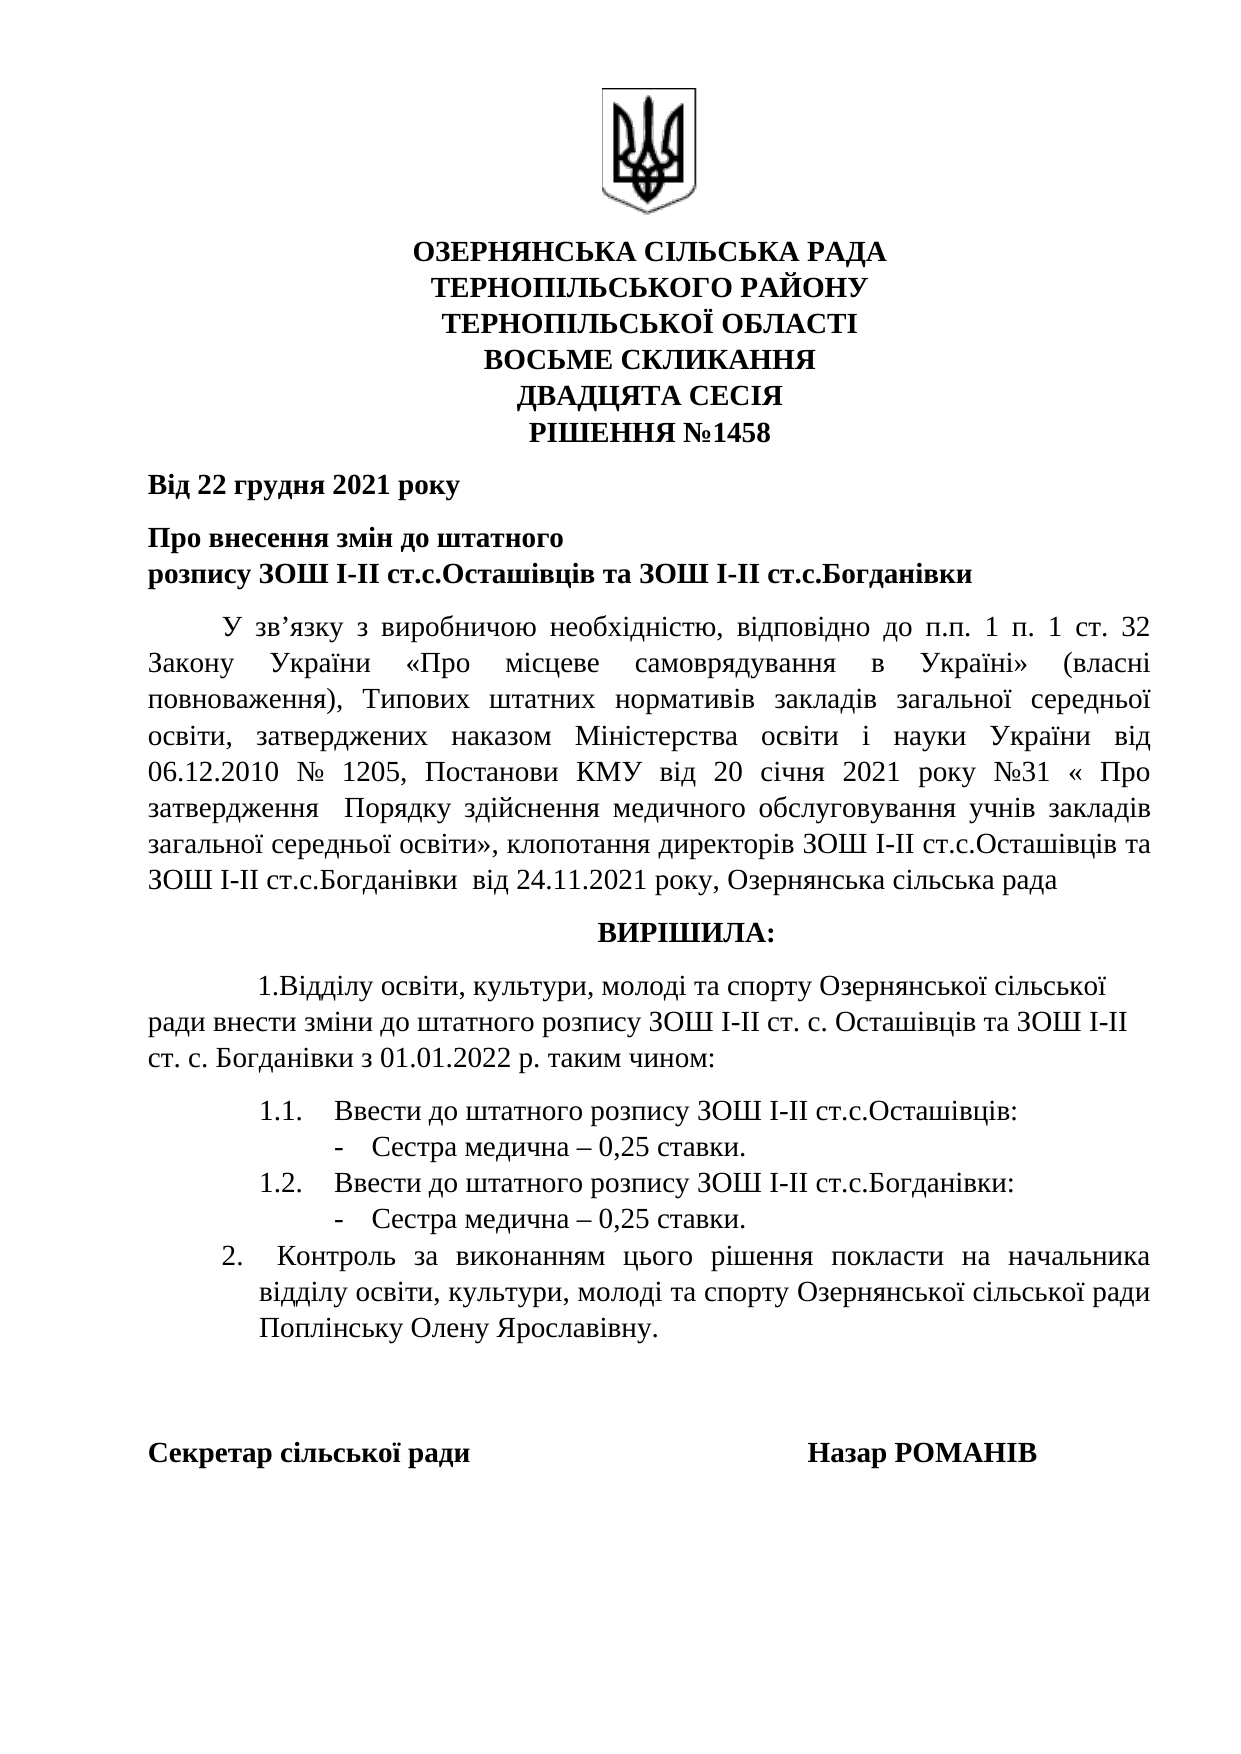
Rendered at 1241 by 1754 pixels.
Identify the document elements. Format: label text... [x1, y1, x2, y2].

list Ввести до штатного розпису ЗОШ І-ІІ ст.с.Богданівки: [259, 1165, 1152, 1199]
text ОЗЕРНЯНСЬКА СІЛЬСЬКА РАДА ТЕРНОПІЛЬСЬКОГО РАЙОНУ ТЕРНОПІЛЬСЬКОЇ ОБЛАСТІ ВОСЬМЕ СКЛИКАННЯ ДВАДЦЯТА СЕСІЯ РІШЕННЯ №1458 [148, 234, 1152, 448]
text ВИРІШИЛА: [148, 915, 1152, 949]
list Сестра медична – 0,25 ставки. [334, 1129, 1152, 1163]
text 1.Відділу освіти, культури, молоді та спорту Озернянської сільської ради внести зміни до штатного розпису ЗОШ І-ІІ ст. с. Осташівців та ЗОШ І-ІІ ст. с. Богданівки з 01.01.2022 р. таким чином: [148, 968, 1152, 1074]
text Секретар сільської ради Назар РОМАНІВ [148, 1435, 1152, 1468]
list Ввести до штатного розпису ЗОШ І-ІІ ст.с.Осташівців: [259, 1093, 1152, 1127]
picture [602, 88, 698, 216]
text У зв’язку з виробничою необхідністю, відповідно до п.п. 1 п. 1 ст. 32 Закону України «Про місцеве самоврядування в Україні» (власні повноваження), Типових штатних нормативів закладів загальної середньої освіти, затверджених наказом Міністерства освіти і науки України від 06.12.2010 № 1205, Постанови КМУ від 20 січня 2021 року №31 « Про затвердження Порядку здійснення медичного обслуговування учнів закладів загальної середньої освіти», клопотання директорів ЗОШ І-ІІ ст.с.Осташівців та ЗОШ І-ІІ ст.с.Богданівки від 24.11.2021 року, Озернянська сільська рада [148, 609, 1152, 896]
list Сестра медична – 0,25 ставки. [334, 1201, 1152, 1235]
text Від 22 грудня 2021 року [148, 467, 1152, 501]
text Про внесення змін до штатного розпису ЗОШ І-ІІ ст.с.Осташівців та ЗОШ І-ІІ ст.с.Богданівки [148, 520, 1152, 590]
list Контроль за виконанням цього рішення покласти на начальника відділу освіти, культури, молоді та спорту Озернянської сільської ради Поплінську Олену Ярославівну. [221, 1238, 1152, 1343]
